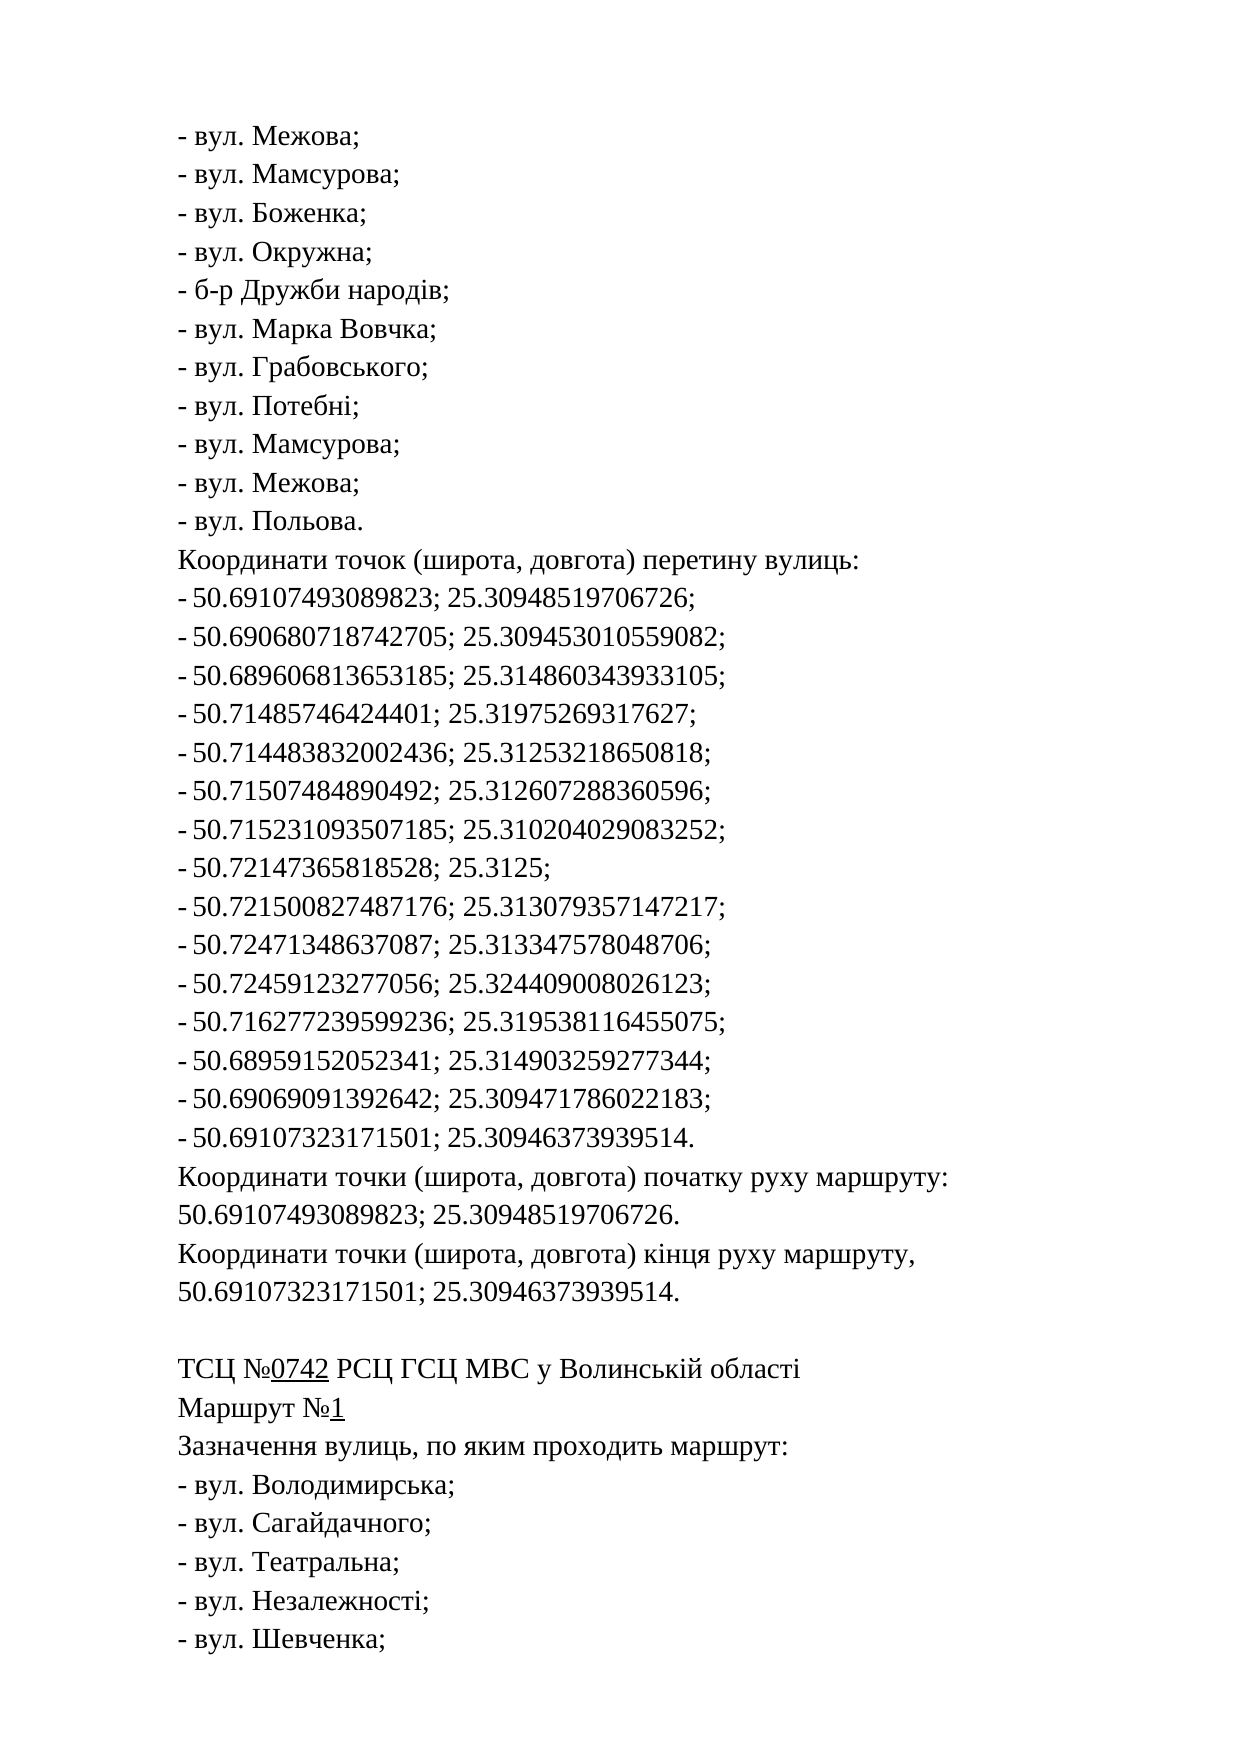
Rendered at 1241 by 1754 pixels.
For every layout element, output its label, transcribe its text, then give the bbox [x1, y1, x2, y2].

list 50.69107323171501; 25.30946373939514. [177, 1120, 1181, 1154]
list 50.716277239599236; 25.319538116455075; [177, 1004, 1181, 1038]
text ТСЦ №0742 РСЦ ГСЦ МВС у Волинській області [177, 1351, 1181, 1385]
text - вул. Потебні; [177, 388, 1181, 421]
list 50.690680718742705; 25.309453010559082; [177, 619, 1181, 653]
text - вул. Мамсурова; [177, 157, 1181, 190]
text Зазначення вулиць, по яким проходить маршрут: [177, 1428, 1181, 1462]
text - вул. Боженка; [177, 195, 1181, 229]
list 50.71507484890492; 25.312607288360596; [177, 773, 1181, 807]
list 50.68959152052341; 25.314903259277344; [177, 1043, 1181, 1077]
list 50.72471348637087; 25.313347578048706; [177, 927, 1181, 961]
list 50.69069091392642; 25.309471786022183; [177, 1082, 1181, 1115]
text - вул. Польова. [177, 503, 1181, 537]
text - вул. Шевченка; [177, 1621, 1181, 1655]
list 50.69107493089823; 25.30948519706726; [177, 581, 1181, 614]
list 50.72147365818528; 25.3125; [177, 850, 1181, 884]
text - вул. Межова; [177, 118, 1181, 152]
list 50.72459123277056; 25.324409008026123; [177, 966, 1181, 999]
list Координати точки (широта, довгота) початку руху маршруту: 50.69107493089823; 25.30948519706726. [177, 1159, 1181, 1231]
text - вул. Межова; [177, 465, 1181, 498]
text Маршрут №1 [177, 1390, 1181, 1423]
text - вул. Марка Вовчка; [177, 311, 1181, 344]
list 50.69107323171501; 25.30946373939514. [177, 1274, 1181, 1308]
text - вул. Незалежності; [177, 1583, 1181, 1616]
list 50.721500827487176; 25.313079357147217; [177, 889, 1181, 922]
text Координати точки (широта, довгота) кінця руху маршруту, [177, 1236, 1181, 1269]
list 50.71485746424401; 25.31975269317627; [177, 696, 1181, 730]
text - вул. Окружна; [177, 234, 1181, 267]
text - б-р Дружби народів; [177, 272, 1181, 306]
text Координати точок (широта, довгота) перетину вулиць: [177, 542, 1181, 576]
list 50.714483832002436; 25.31253218650818; [177, 735, 1181, 768]
text - вул. Володимирська; [177, 1467, 1181, 1501]
text - вул. Грабовського; [177, 349, 1181, 383]
text - вул. Сагайдачного; [177, 1506, 1181, 1539]
text - вул. Мамсурова; [177, 426, 1181, 460]
list 50.715231093507185; 25.310204029083252; [177, 812, 1181, 845]
list 50.689606813653185; 25.314860343933105; [177, 658, 1181, 691]
text - вул. Театральна; [177, 1544, 1181, 1578]
